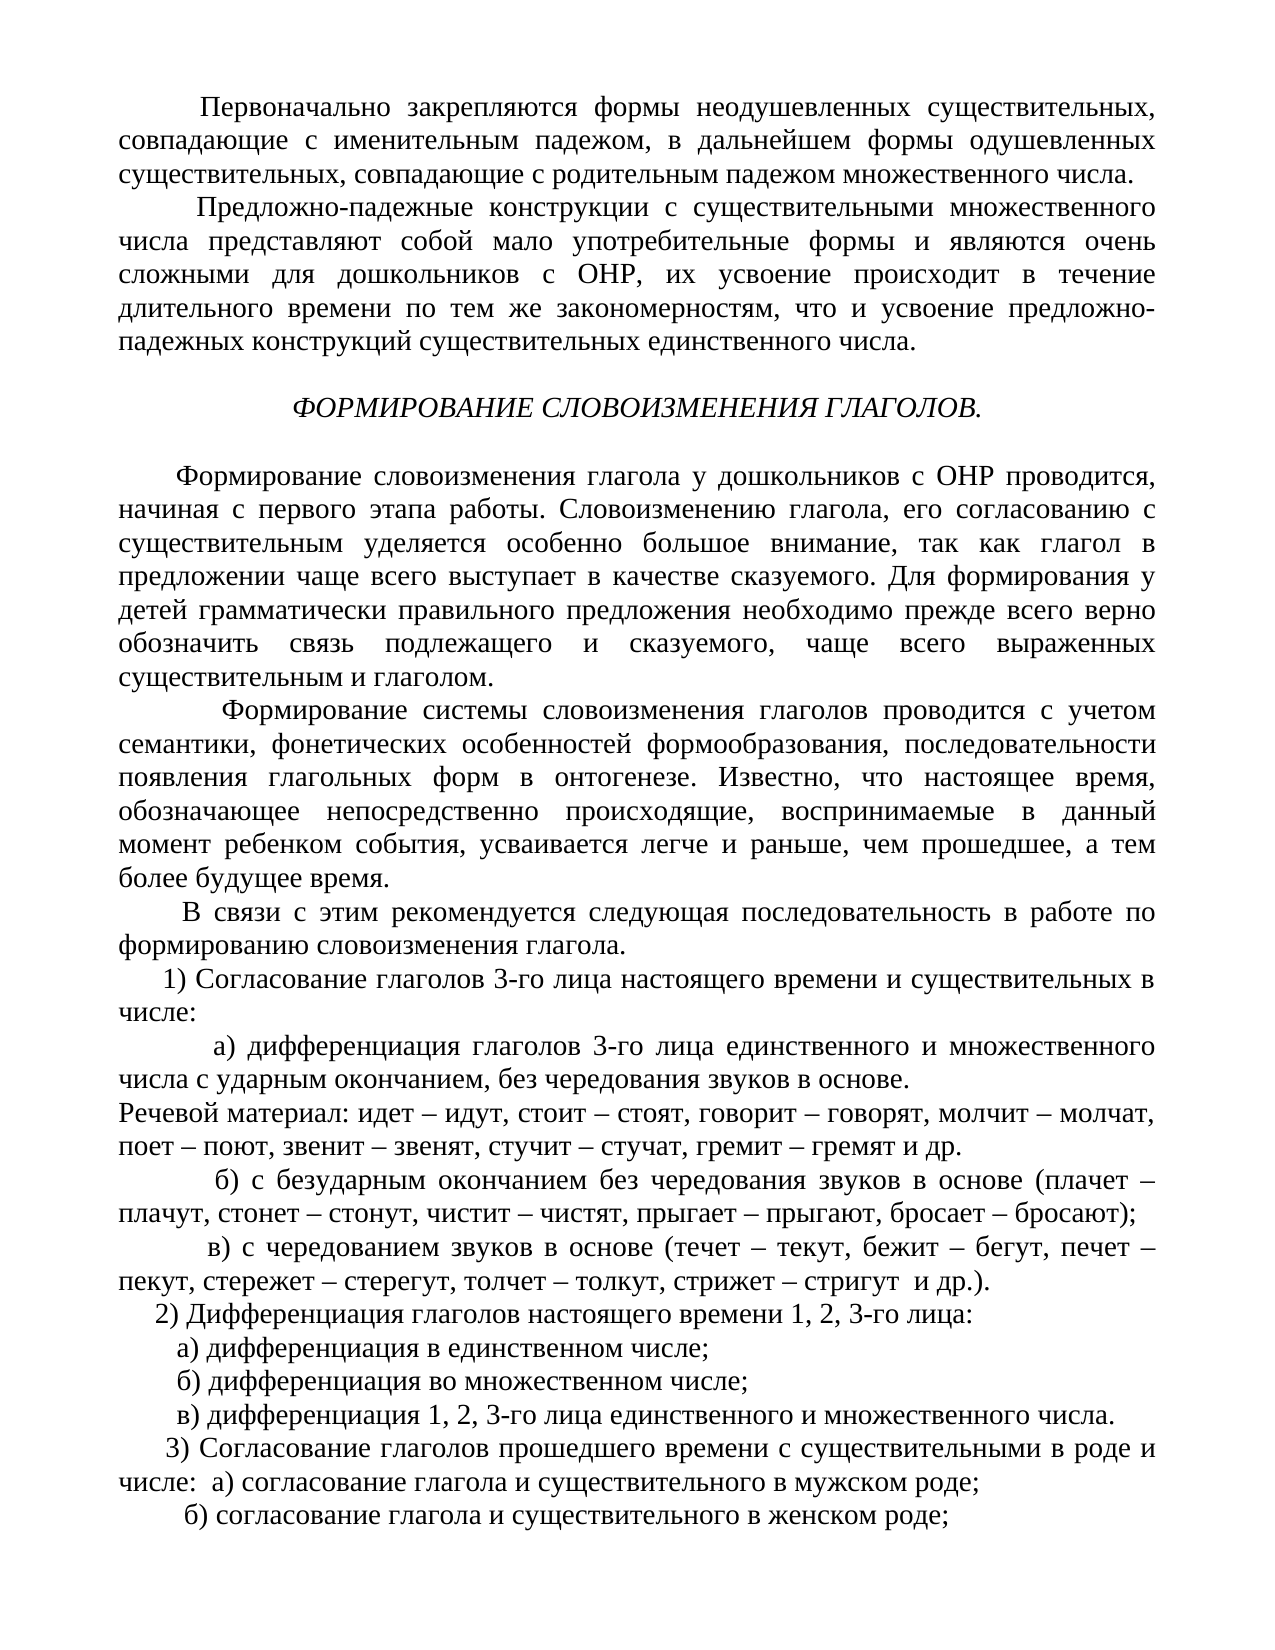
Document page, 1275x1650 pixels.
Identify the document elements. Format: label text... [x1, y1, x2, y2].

text 1) Согласование глаголов 3-го лица настоящего времени и существительных в числе: [118, 961, 1157, 1028]
text а) дифференциация в единственном числе; [118, 1330, 1157, 1363]
text б) дифференциация во множественном числе; [118, 1363, 1157, 1397]
text а) дифференциация глаголов 3-го лица единственного и множественного числа с ударным окончанием, без чередования звуков в основе. [118, 1028, 1157, 1095]
text ФОРМИРОВАНИЕ СЛОВОИЗМЕНЕНИЯ ГЛАГОЛОВ. [118, 391, 1157, 424]
text б) согласование глагола и существительного в женском роде; [118, 1497, 1157, 1531]
text в) с чередованием звуков в основе (течет – текут, бежит – бегут, печет – пекут, стережет – стерегут, толчет – толкут, стрижет – стригут и др.). [118, 1229, 1157, 1296]
text в) дифференциация 1, 2, 3-го лица единственного и множественного числа. [118, 1397, 1157, 1430]
text б) с безударным окончанием без чередования звуков в основе (плачет – плачут, стонет – стонут, чистит – чистят, прыгает – прыгают, бросает – бросают); [118, 1162, 1157, 1229]
text В связи с этим рекомендуется следующая последовательность в работе по формированию словоизменения глагола. [118, 894, 1157, 961]
text Предложно-падежные конструкции с существительными множественного числа представляют собой мало употребительные формы и являются очень сложными для дошкольников с ОНР, их усвоение происходит в течение длительного времени по тем же закономерностям, что и усвоение предложно-падежных конструкций существительных единственного числа. [118, 189, 1157, 357]
text Формирование словоизменения глагола у дошкольников с ОНР проводится, начиная с первого этапа работы. Словоизменению глагола, его согласованию с существительным уделяется особенно большое внимание, так как глагол в предложении чаще всего выступает в качестве сказуемого. Для формирования у детей грамматически правильного предложения необходимо прежде всего верно обозначить связь подлежащего и сказуемого, чаще всего выраженных существительным и глаголом. [118, 458, 1157, 692]
text 3) Согласование глаголов прошедшего времени с существительными в роде и числе: а) согласование глагола и существительного в мужском роде; [118, 1430, 1157, 1497]
text Первоначально закрепляются формы неодушевленных существительных, совпадающие с именительным падежом, в дальнейшем формы одушевленных существительных, совпадающие с родительным падежом множественного числа. [118, 89, 1157, 189]
text Речевой материал: идет – идут, стоит – стоят, говорит – говорят, молчит – молчат, поет – поют, звенит – звенят, стучит – стучат, гремит – гремят и др. [118, 1095, 1157, 1162]
text 2) Дифференциация глаголов настоящего времени 1, 2, 3-го лица: [118, 1296, 1157, 1330]
text Формирование системы словоизменения глаголов проводится с учетом семантики, фонетических особенностей формообразования, последовательности появления глагольных форм в онтогенезе. Известно, что настоящее время, обозначающее непосредственно происходящие, воспринимаемые в данный момент ребенком события, усваивается легче и раньше, чем прошедшее, а тем более будущее время. [118, 692, 1157, 894]
